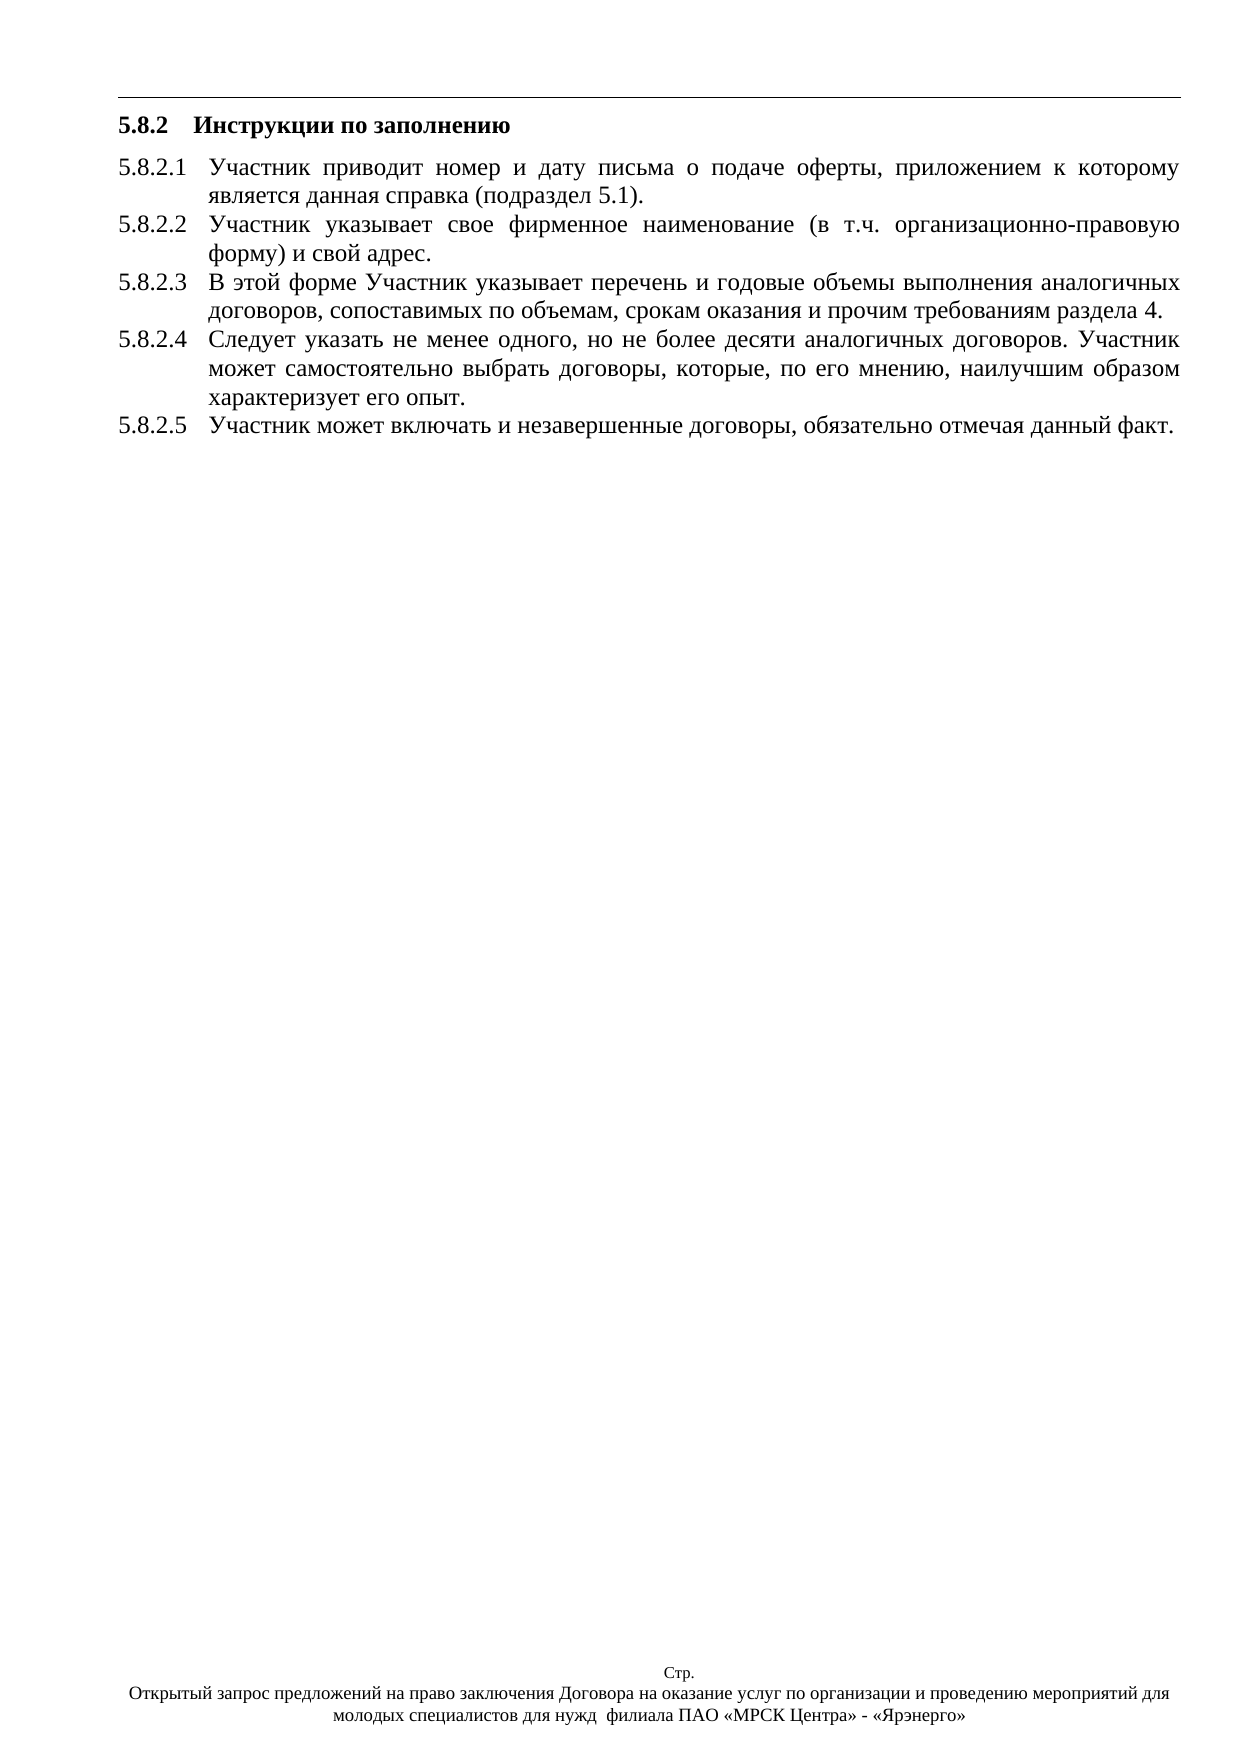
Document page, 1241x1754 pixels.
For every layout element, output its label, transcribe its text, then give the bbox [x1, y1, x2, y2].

list Следует указать не менее одного, но не более десяти аналогичных договоров. Участник может самостоятельно выбрать договоры, которые, по его мнению, наилучшим образом характеризует его опыт. [118, 324, 1181, 411]
list Участник может включать и незавершенные договоры, обязательно отмечая данный факт. [118, 411, 1181, 439]
subtitle Инструкции по заполнению [118, 111, 1181, 139]
list В этой форме Участник указывает перечень и годовые объемы выполнения аналогичных договоров, сопоставимых по объемам, срокам оказания и прочим требованиям раздела 4. [118, 267, 1181, 324]
list Участник указывает свое фирменное наименование (в т.ч. организационно-правовую форму) и свой адрес. [118, 209, 1181, 267]
list Участник приводит номер и дату письма о подаче оферты, приложением к которому является данная справка (подраздел 5.1). [118, 152, 1181, 209]
